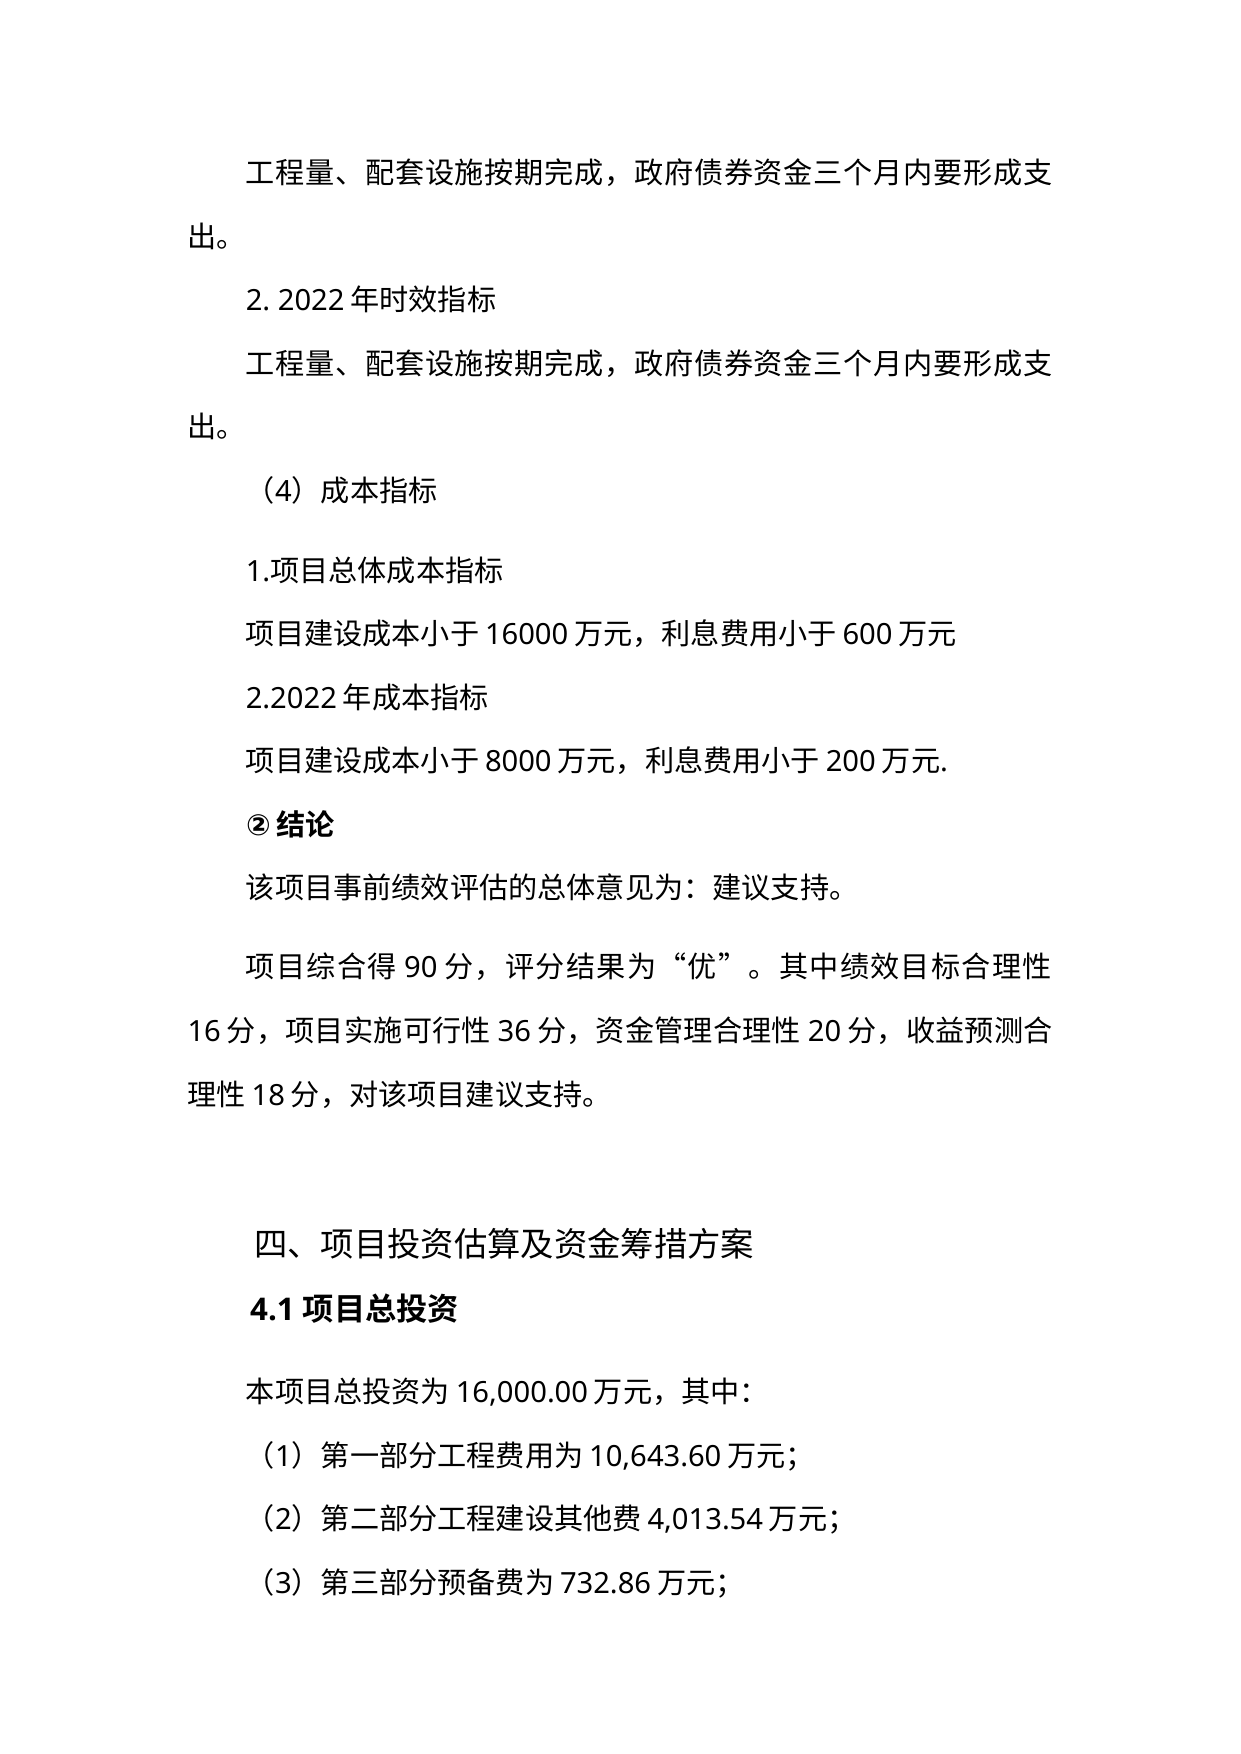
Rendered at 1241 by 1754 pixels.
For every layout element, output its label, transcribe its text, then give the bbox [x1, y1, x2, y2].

text （3）第三部分预备费为732.86万元； [187, 1559, 1053, 1602]
text 工程量、配套设施按期完成，政府债券资金三个月内要形成支出。 [187, 150, 1053, 256]
text 项目综合得90分，评分结果为“优”。其中绩效目标合理性16分，项目实施可行性36分，资金管理合理性20分，收益预测合理性18分，对该项目建议支持。 [187, 944, 1053, 1113]
text 4.1 项目总投资 [187, 1284, 1053, 1330]
text 项目建设成本小于16000万元，利息费用小于600万元 [187, 611, 1053, 653]
text （2）第二部分工程建设其他费4,013.54万元； [187, 1496, 1053, 1538]
list 成本指标 [187, 467, 1053, 510]
text 工程量、配套设施按期完成，政府债券资金三个月内要形成支出。 [187, 340, 1053, 446]
text 2.2022年成本指标 [187, 674, 1053, 717]
text 本项目总投资为16,000.00万元，其中： [187, 1369, 1053, 1411]
text ②结论 [187, 801, 1053, 844]
text （1）第一部分工程费用为10,643.60万元； [187, 1432, 1053, 1474]
text 2. 2022年时效指标 [187, 277, 1053, 319]
text 四、项目投资估算及资金筹措方案 [187, 1210, 1053, 1268]
text 项目建设成本小于8000万元，利息费用小于200万元. [187, 738, 1053, 780]
text 1.项目总体成本指标 [187, 547, 1053, 589]
text 该项目事前绩效评估的总体意见为：建议支持。 [187, 865, 1053, 907]
